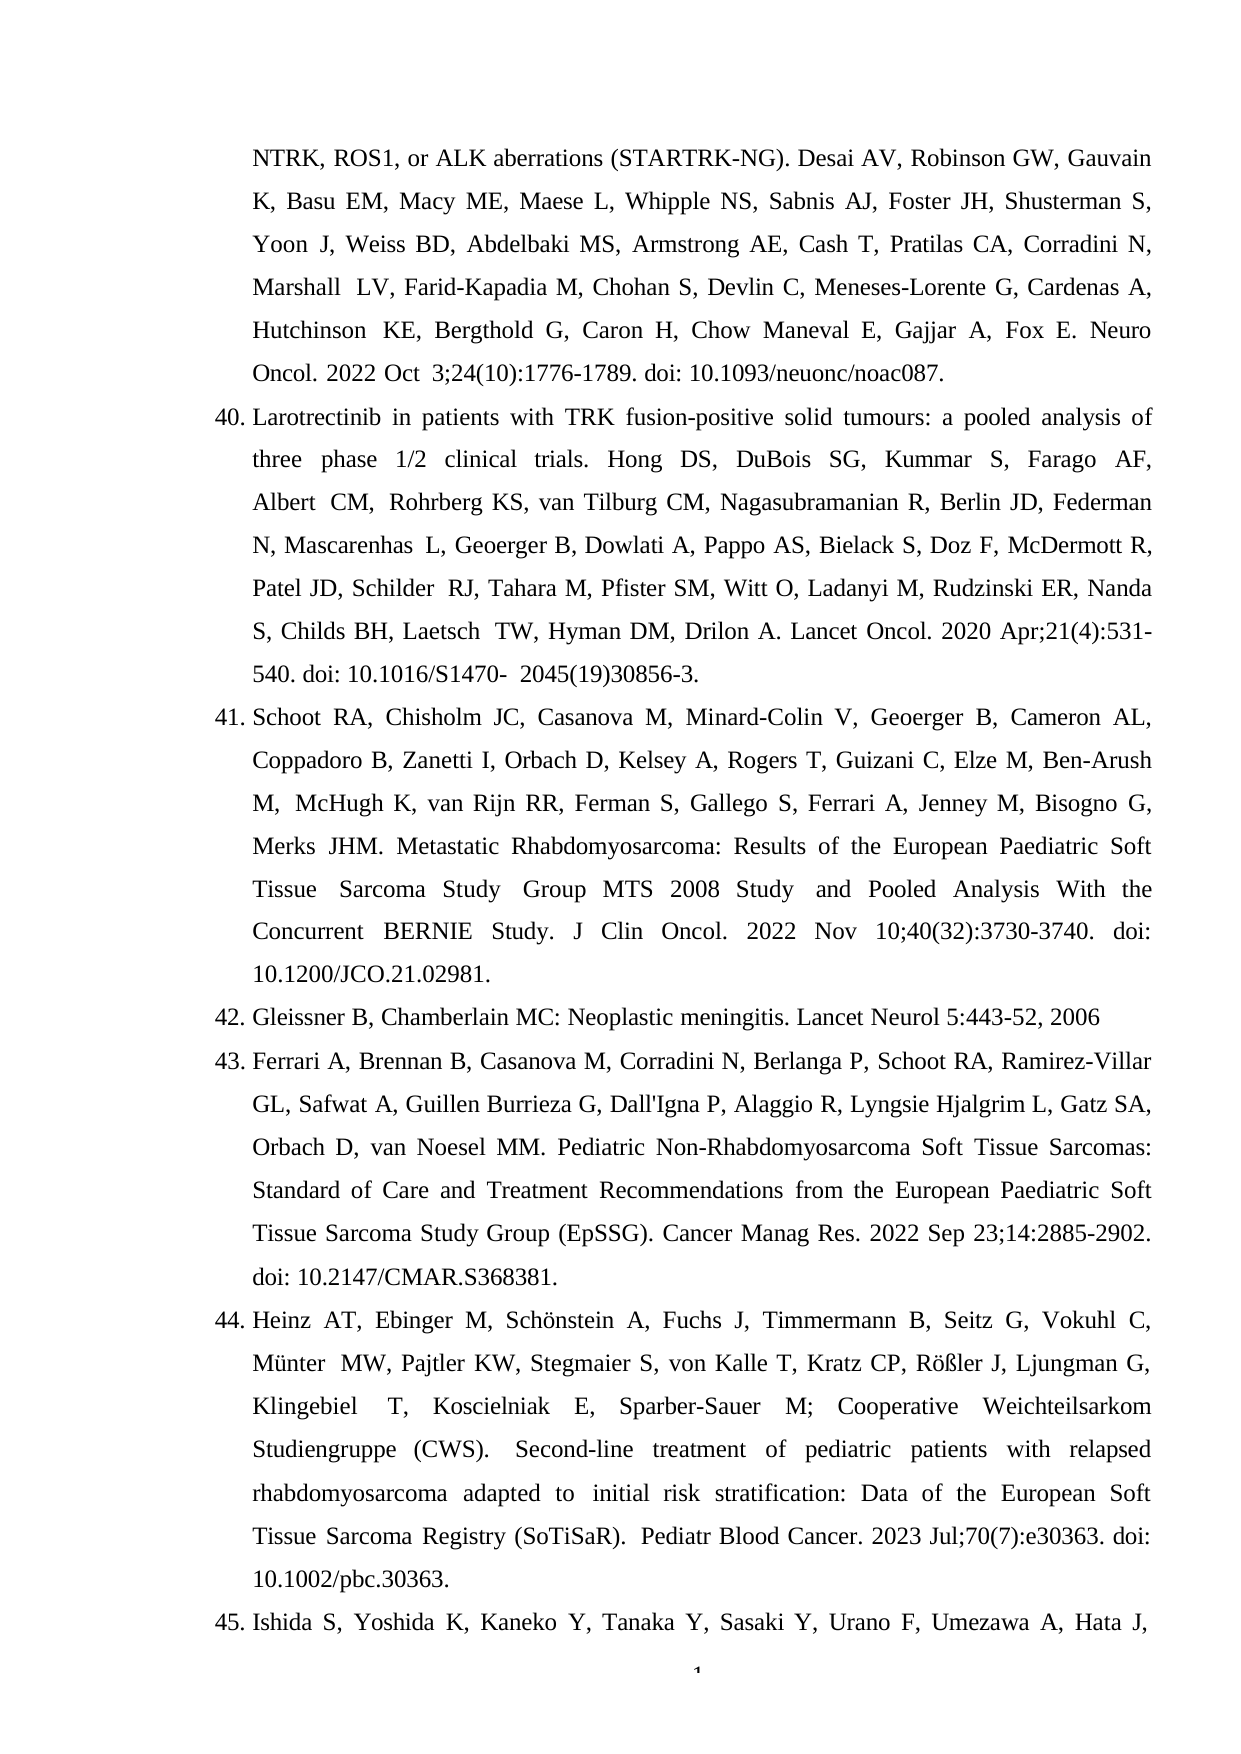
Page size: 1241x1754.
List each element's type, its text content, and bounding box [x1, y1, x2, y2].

list Larotrectinib in patients with TRK fusion-positive solid tumours: a pooled analysis of three phase 1/2 clinical trials. Hong DS, DuBois SG, Kummar S, Farago AF, Albert CM, Rohrberg KS, van Tilburg CM, Nagasubramanian R, Berlin JD, Federman N, Mascarenhas L, Geoerger B, Dowlati A, Pappo AS, Bielack S, Doz F, McDermott R, Patel JD, Schilder RJ, Tahara M, Pfister SM, Witt O, Ladanyi M, Rudzinski ER, Nanda S, Childs BH, Laetsch TW, Hyman DM, Drilon A. Lancet Oncol. 2020 Apr;21(4):531-540. doi: 10.1016/S1470- 2045(19)30856-3. [214, 402, 1153, 687]
list Gleissner B, Chamberlain MC: Neoplastic meningitis. Lancet Neurol 5:443-52, 2006 [214, 1002, 1163, 1031]
text NTRK, ROS1, or ALK aberrations (STARTRK-NG). Desai AV, Robinson GW, Gauvain K, Basu EM, Macy ME, Maese L, Whipple NS, Sabnis AJ, Foster JH, Shusterman S, Yoon J, Weiss BD, Abdelbaki MS, Armstrong AE, Cash T, Pratilas CA, Corradini N, Marshall LV, Farid-Kapadia M, Chohan S, Devlin C, Meneses-Lorente G, Cardenas A, Hutchinson KE, Bergthold G, Caron H, Chow Maneval E, Gajjar A, Fox E. Neuro Oncol. 2022 Oct 3;24(10):1776-1789. doi: 10.1093/neuonc/noac087. [252, 143, 1152, 387]
list Ishida S, Yoshida K, Kaneko Y, Tanaka Y, Sasaki Y, Urano F, Umezawa A, Hata J, [214, 1607, 1163, 1636]
list Heinz AT, Ebinger M, Schönstein A, Fuchs J, Timmermann B, Seitz G, Vokuhl C, Münter MW, Pajtler KW, Stegmaier S, von Kalle T, Kratz CP, Rößler J, Ljungman G, Klingebiel T, Koscielniak E, Sparber-Sauer M; Cooperative Weichteilsarkom Studiengruppe (CWS). Second-line treatment of pediatric patients with relapsed rhabdomyosarcoma adapted to initial risk stratification: Data of the European Soft Tissue Sarcoma Registry (SoTiSaR). Pediatr Blood Cancer. 2023 Jul;70(7):e30363. doi: 10.1002/pbc.30363. [214, 1305, 1151, 1593]
list Schoot RA, Chisholm JC, Casanova M, Minard-Colin V, Geoerger B, Cameron AL, Coppadoro B, Zanetti I, Orbach D, Kelsey A, Rogers T, Guizani C, Elze M, Ben-Arush M, McHugh K, van Rijn RR, Ferman S, Gallego S, Ferrari A, Jenney M, Bisogno G, Merks JHM. Metastatic Rhabdomyosarcoma: Results of the European Paediatric Soft Tissue Sarcoma Study Group MTS 2008 Study and Pooled Analysis With the Concurrent BERNIE Study. J Clin Oncol. 2022 Nov 10;40(32):3730-3740. doi: 10.1200/JCO.21.02981. [214, 702, 1152, 988]
list Ferrari A, Brennan B, Casanova M, Corradini N, Berlanga P, Schoot RA, Ramirez-Villar GL, Safwat A, Guillen Burrieza G, Dall'Igna P, Alaggio R, Lyngsie Hjalgrim L, Gatz SA, Orbach D, van Noesel MM. Pediatric Non-Rhabdomyosarcoma Soft Tissue Sarcomas: Standard of Care and Treatment Recommendations from the European Paediatric Soft Tissue Sarcoma Study Group (EpSSG). Cancer Manag Res. 2022 Sep 23;14:2885-2902. doi: 10.2147/CMAR.S368381. [214, 1046, 1152, 1290]
